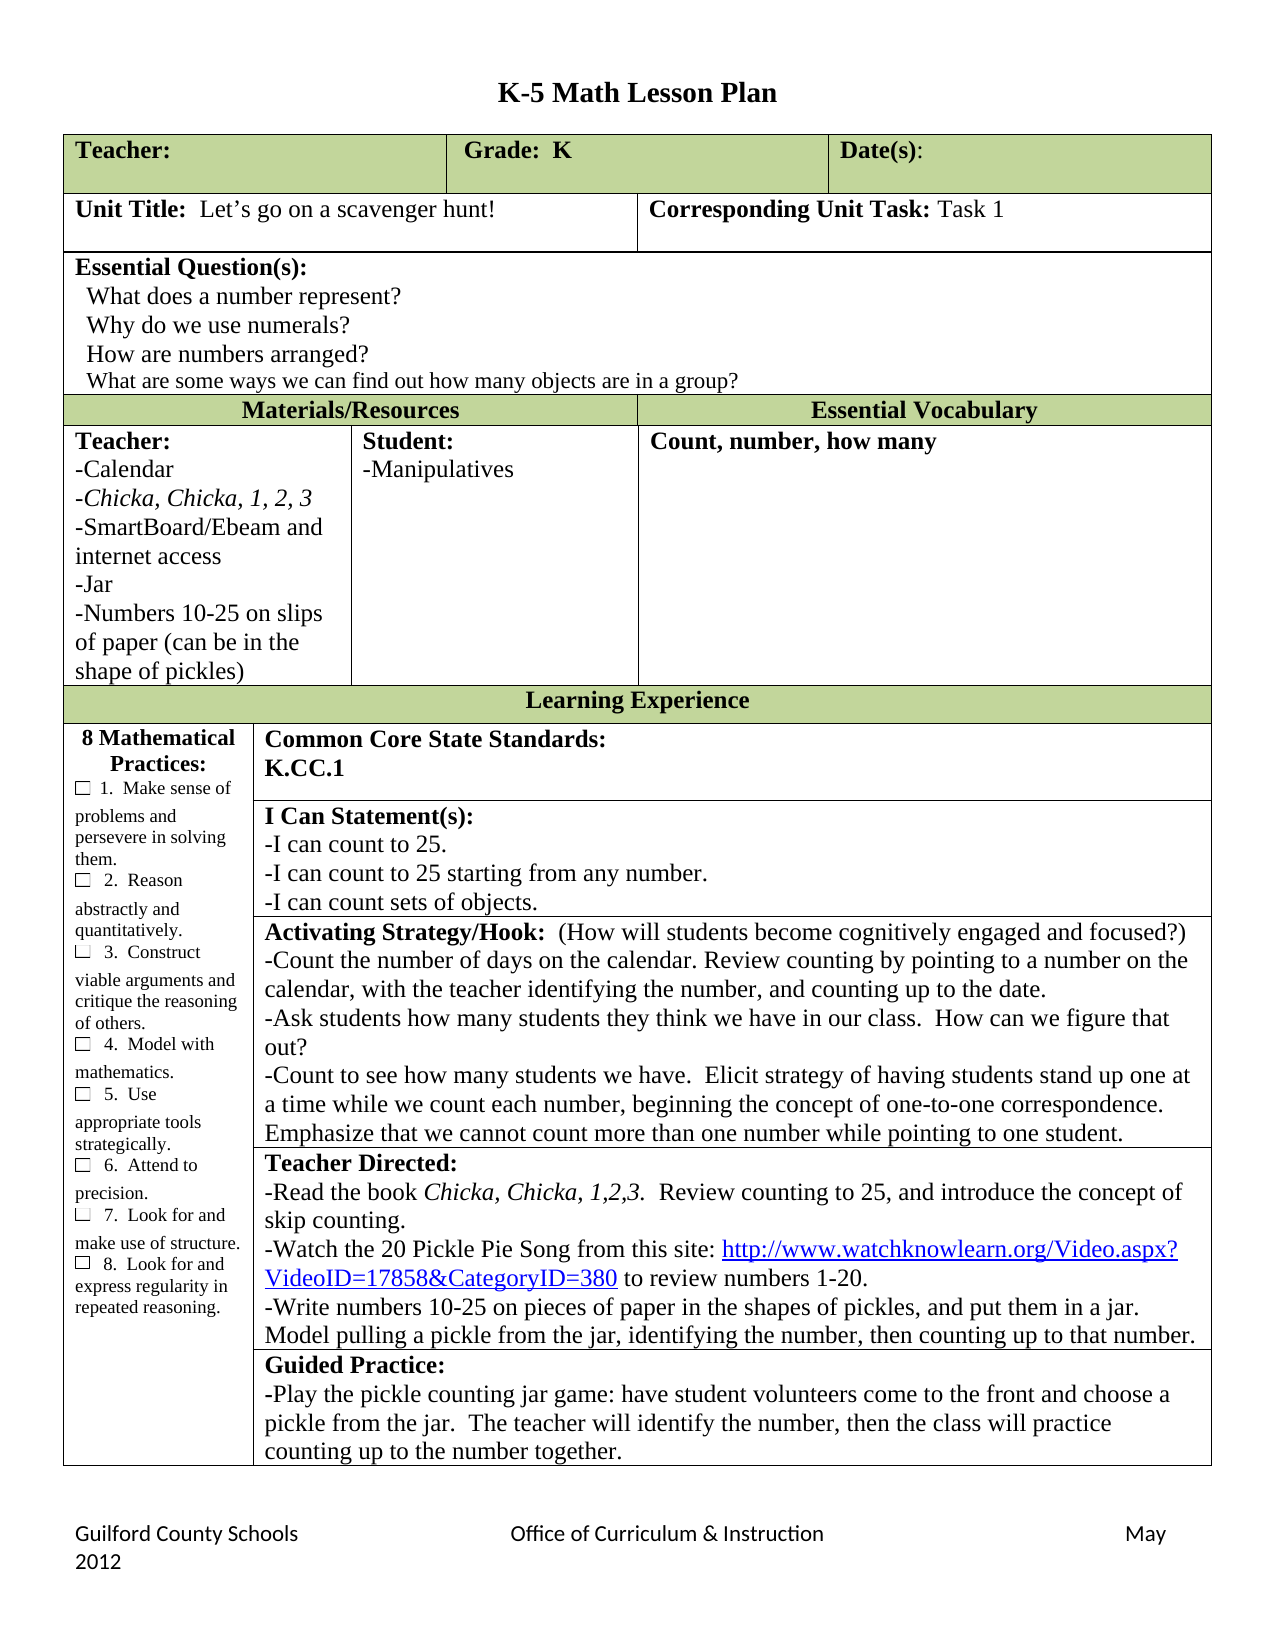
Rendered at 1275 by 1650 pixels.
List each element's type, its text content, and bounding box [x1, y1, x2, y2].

table_cell Corresponding Unit Task: Task 1 [638, 194, 1211, 251]
table_header Date(s): [829, 135, 1211, 193]
table_header Teacher: [64, 135, 446, 193]
table_cell 8 Mathematical Practices: 1. Make sense of problems and persevere in solving them. 2. Reason abstractly and quantitatively. 3. Construct viable arguments and critique the reasoning of others. 4. Model with mathematics. 5. Use appropriate tools strategically. 6. Attend to precision. 7. Look for and make use of structure. 8. Look for and express regularity in repeated reasoning. [64, 724, 253, 1465]
table_cell I Can Statement(s): -I can count to 25. -I can count to 25 starting from any number. -I can count sets of objects. [254, 801, 1211, 916]
picture [75, 1087, 91, 1101]
table_cell Essential Question(s): [64, 253, 1211, 394]
picture [75, 1037, 91, 1051]
table_cell Unit Title: Let’s go on a scavenger hunt! [64, 194, 637, 251]
table_cell Essential Vocabulary [638, 395, 1211, 425]
picture [75, 873, 91, 887]
table_cell Materials/Resources [64, 395, 637, 425]
table_header Grade: K [447, 135, 828, 193]
table_cell Guided Practice: -Play the pickle counting jar game: have student volunteers come to the front and choose a pickle from the jar. The teacher will identify the number, then the class will practice counting up to the number together. [254, 1350, 1211, 1465]
table_cell Count, number, how many [639, 426, 1211, 684]
table_cell Teacher: -Calendar -Chicka, Chicka, 1, 2, 3 -SmartBoard/Ebeam and internet access -Jar -Numbers 10-25 on slips of paper (can be in the shape of pickles) [64, 426, 351, 684]
text K-5 Math Lesson Plan [75, 75, 1200, 108]
picture [75, 1208, 91, 1221]
table_cell Student: -Manipulatives [352, 426, 638, 684]
table_cell Common Core State Standards: K.CC.1 [254, 724, 1211, 800]
table_cell Teacher Directed: -Read the book Chicka, Chicka, 1,2,3. Review counting to 25, and introduce the concept of skip counting. -Watch the 20 Pickle Pie Song from this site: http://www.watchknowlearn.org/Video.aspx?VideoID=17858&CategoryID=380 to review numbers 1-20. -Write numbers 10-25 on pieces of paper in the shapes of pickles, and put them in a jar. Model pulling a pickle from the jar, identifying the number, then counting up to that number. [254, 1148, 1211, 1349]
picture [75, 945, 91, 958]
picture [75, 781, 91, 795]
table_cell Learning Experience [64, 686, 1211, 723]
picture [75, 1158, 91, 1172]
table_cell Activating Strategy/Hook: (How will students become cognitively engaged and focused?) -Count the number of days on the calendar. Review counting by pointing to a number on the calendar, with the teacher identifying the number, and counting up to the date. -Ask students how many students they think we have in our class. How can we figure that out? -Count to see how many students we have. Elicit strategy of having students stand up one at a time while we count each number, beginning the concept of one-to-one correspondence. Emphasize that we cannot count more than one number while pointing to one student. [254, 917, 1211, 1147]
